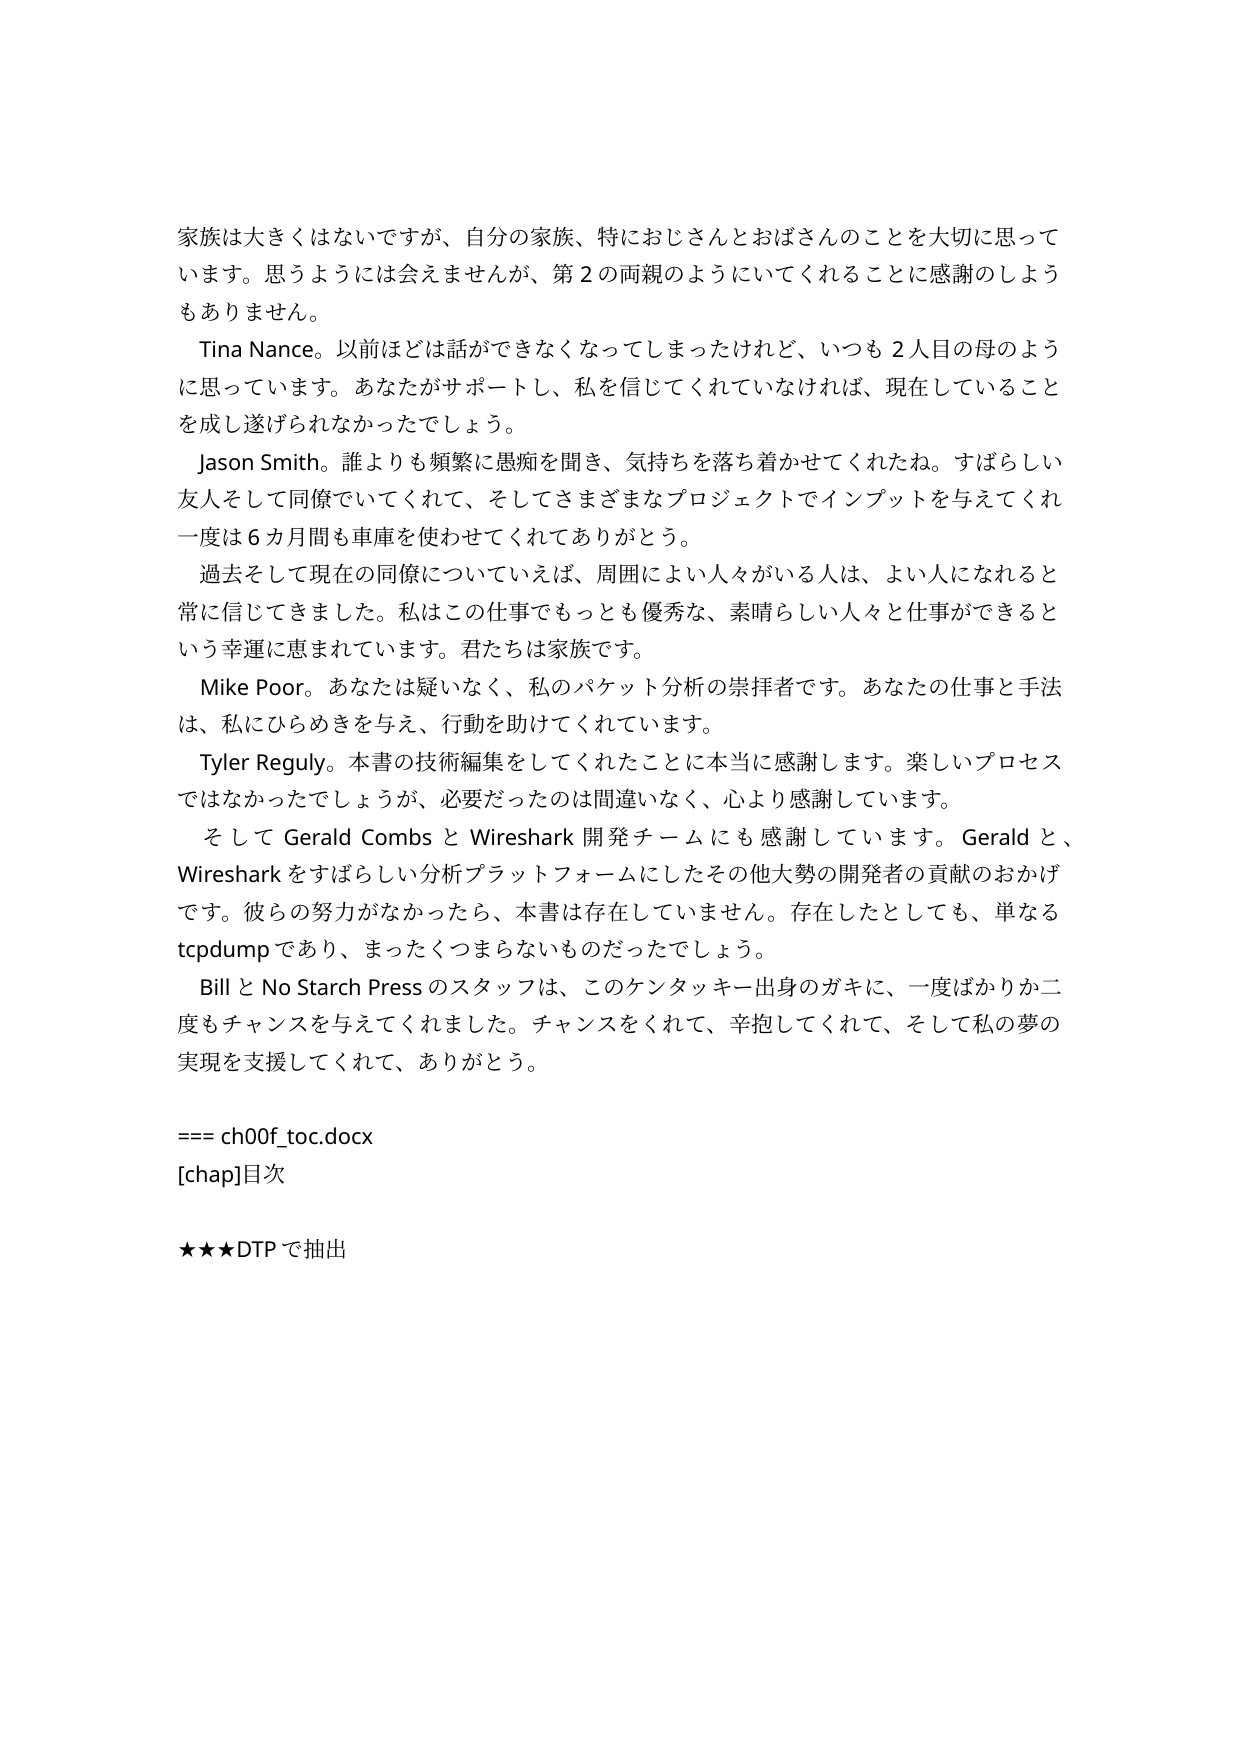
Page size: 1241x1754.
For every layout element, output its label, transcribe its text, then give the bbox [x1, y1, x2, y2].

text BillとNo Starch Pressのスタッフは、このケンタッキー出身のガキに、一度ばかりか二度もチャンスを与えてくれました。チャンスをくれて、辛抱してくれて、そして私の夢の実現を支援してくれて、ありがとう。 [177, 967, 1063, 1079]
text Jason Smith。誰よりも頻繁に愚痴を聞き、気持ちを落ち着かせてくれたね。すばらしい友人そして同僚でいてくれて、そしてさまざまなプロジェクトでインプットを与えてくれ、一度は6カ月間も車庫を使わせてくれてありがとう。 [177, 442, 1063, 554]
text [177, 217, 1063, 329]
text [chap]目次 [177, 1154, 1063, 1192]
text 過去そして現在の同僚についていえば、周囲によい人々がいる人は、よい人になれると常に信じてきました。私はこの仕事でもっとも優秀な、素晴らしい人々と仕事ができるという幸運に恵まれています。君たちは家族です。 [177, 554, 1063, 667]
text Tyler Reguly。本書の技術編集をしてくれたことに本当に感謝します。楽しいプロセスではなかったでしょうが、必要だったのは間違いなく、心より感謝しています。 [177, 742, 1063, 817]
text Mike Poor。あなたは疑いなく、私のパケット分析の崇拝者です。あなたの仕事と手法は、私にひらめきを与え、行動を助けてくれています。 [177, 667, 1063, 742]
text そしてGerald CombsとWireshark開発チームにも感謝しています。Geraldと、Wiresharkをすばらしい分析プラットフォームにしたその他大勢の開発者の貢献のおかげです。彼らの努力がなかったら、本書は存在していません。存在したとしても、単なるtcpdumpであり、まったくつまらないものだったでしょう。 [177, 817, 1063, 967]
text Tina Nance。以前ほどは話ができなくなってしまったけれど、いつも2人目の母のように思っています。あなたがサポートし、私を信じてくれていなければ、現在していることを成し遂げられなかったでしょう。 [177, 329, 1063, 442]
text ★★★DTPで抽出 [177, 1229, 1063, 1267]
text === ch00f_toc.docx [177, 1117, 1063, 1154]
